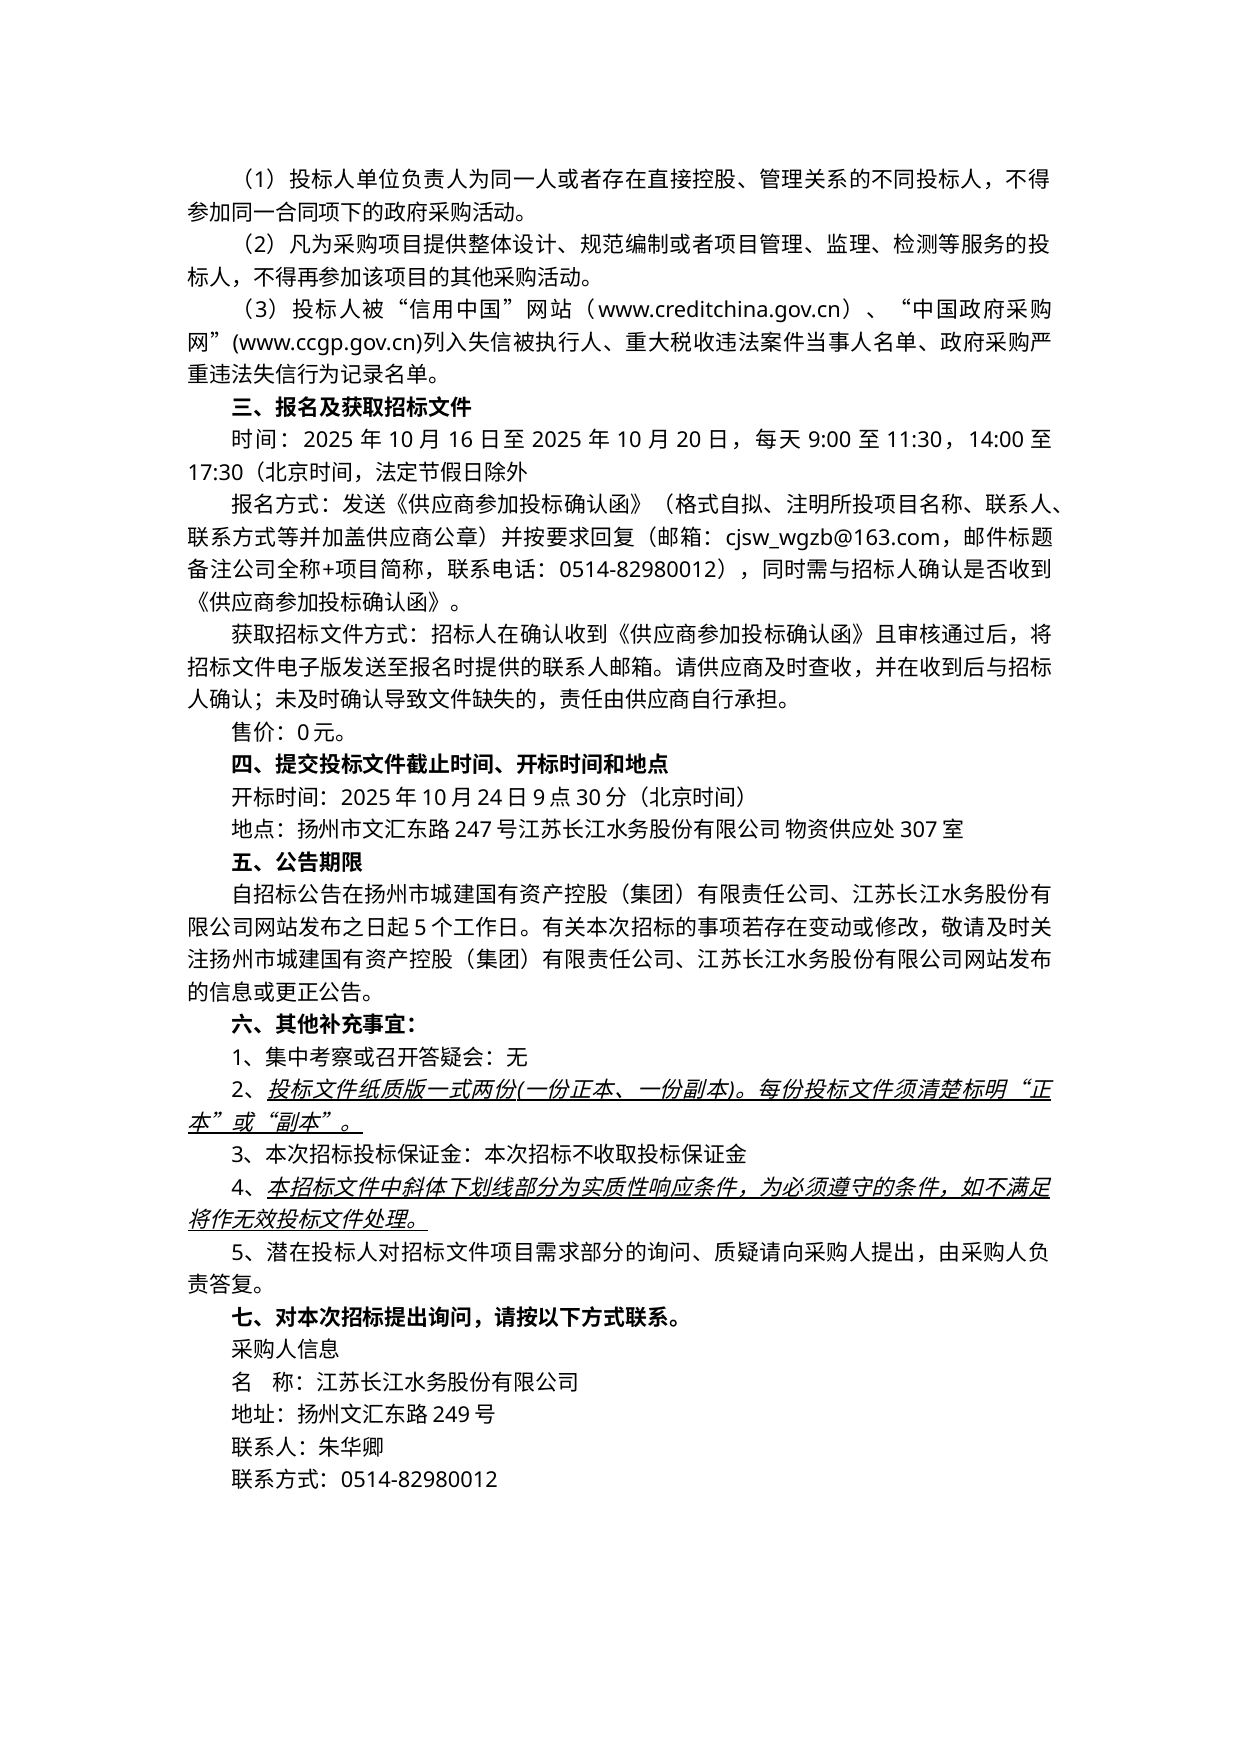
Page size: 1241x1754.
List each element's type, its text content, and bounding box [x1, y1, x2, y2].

text 五、公告期限 [187, 844, 1053, 877]
text （1）投标人单位负责人为同一人或者存在直接控股、管理关系的不同投标人，不得参加同一合同项下的政府采购活动。 [187, 162, 1053, 227]
text 六、其他补充事宜： [187, 1007, 1053, 1039]
text 联系方式：0514-82980012 [187, 1462, 1053, 1494]
text 4、本招标文件中斜体下划线部分为实质性响应条件，为必须遵守的条件，如不满足将作无效投标文件处理。 [187, 1169, 1053, 1234]
text 开标时间：2025年10月24日9点30分（北京时间） [187, 779, 1053, 812]
text 2、投标文件纸质版一式两份(一份正本、一份副本)。每份投标文件须清楚标明“正本”或“副本”。 [187, 1072, 1053, 1137]
text （2）凡为采购项目提供整体设计、规范编制或者项目管理、监理、检测等服务的投标人，不得再参加该项目的其他采购活动。 [187, 227, 1053, 292]
text 地点：扬州市文汇东路247号江苏长江水务股份有限公司 物资供应处 307室 [187, 812, 1053, 844]
text （3）投标人被“信用中国”网站（www.creditchina.gov.cn）、“中国政府采购网”(www.ccgp.gov.cn)列入失信被执行人、重大税收违法案件当事人名单、政府采购严重违法失信行为记录名单。 [187, 292, 1053, 389]
text 3、本次招标投标保证金：本次招标不收取投标保证金 [187, 1137, 1053, 1169]
text 获取招标文件方式：招标人在确认收到《供应商参加投标确认函》且审核通过后，将招标文件电子版发送至报名时提供的联系人邮箱。请供应商及时查收，并在收到后与招标人确认；未及时确认导致文件缺失的，责任由供应商自行承担。 [187, 617, 1053, 714]
text 名 称：江苏长江水务股份有限公司 [187, 1364, 1053, 1397]
text 5、潜在投标人对招标文件项目需求部分的询问、质疑请向采购人提出，由采购人负责答复。 [187, 1234, 1053, 1299]
text 自招标公告在扬州市城建国有资产控股（集团）有限责任公司、江苏长江水务股份有限公司网站发布之日起5个工作日。有关本次招标的事项若存在变动或修改，敬请及时关注扬州市城建国有资产控股（集团）有限责任公司、江苏长江水务股份有限公司网站发布的信息或更正公告。 [187, 877, 1053, 1007]
text 报名方式：发送《供应商参加投标确认函》（格式自拟、注明所投项目名称、联系人、联系方式等并加盖供应商公章）并按要求回复（邮箱：cjsw_wgzb@163.com，邮件标题备注公司全称+项目简称，联系电话：0514-82980012），同时需与招标人确认是否收到《供应商参加投标确认函》。 [187, 487, 1053, 617]
text 1、集中考察或召开答疑会：无 [187, 1039, 1053, 1072]
text 采购人信息 [187, 1332, 1053, 1364]
text 时间：2025年10月16日至2025年10月20日，每天9:00至11:30，14:00至17:30（北京时间，法定节假日除外 [187, 422, 1053, 487]
text 七、对本次招标提出询问，请按以下方式联系。 [187, 1299, 1053, 1332]
text 四、提交投标文件截止时间、开标时间和地点 [187, 747, 1053, 779]
text 联系人：朱华卿 [187, 1429, 1053, 1462]
text 三、报名及获取招标文件 [187, 389, 1053, 422]
text 地址：扬州文汇东路249号 [187, 1397, 1053, 1429]
text 售价：0元。 [187, 714, 1053, 747]
